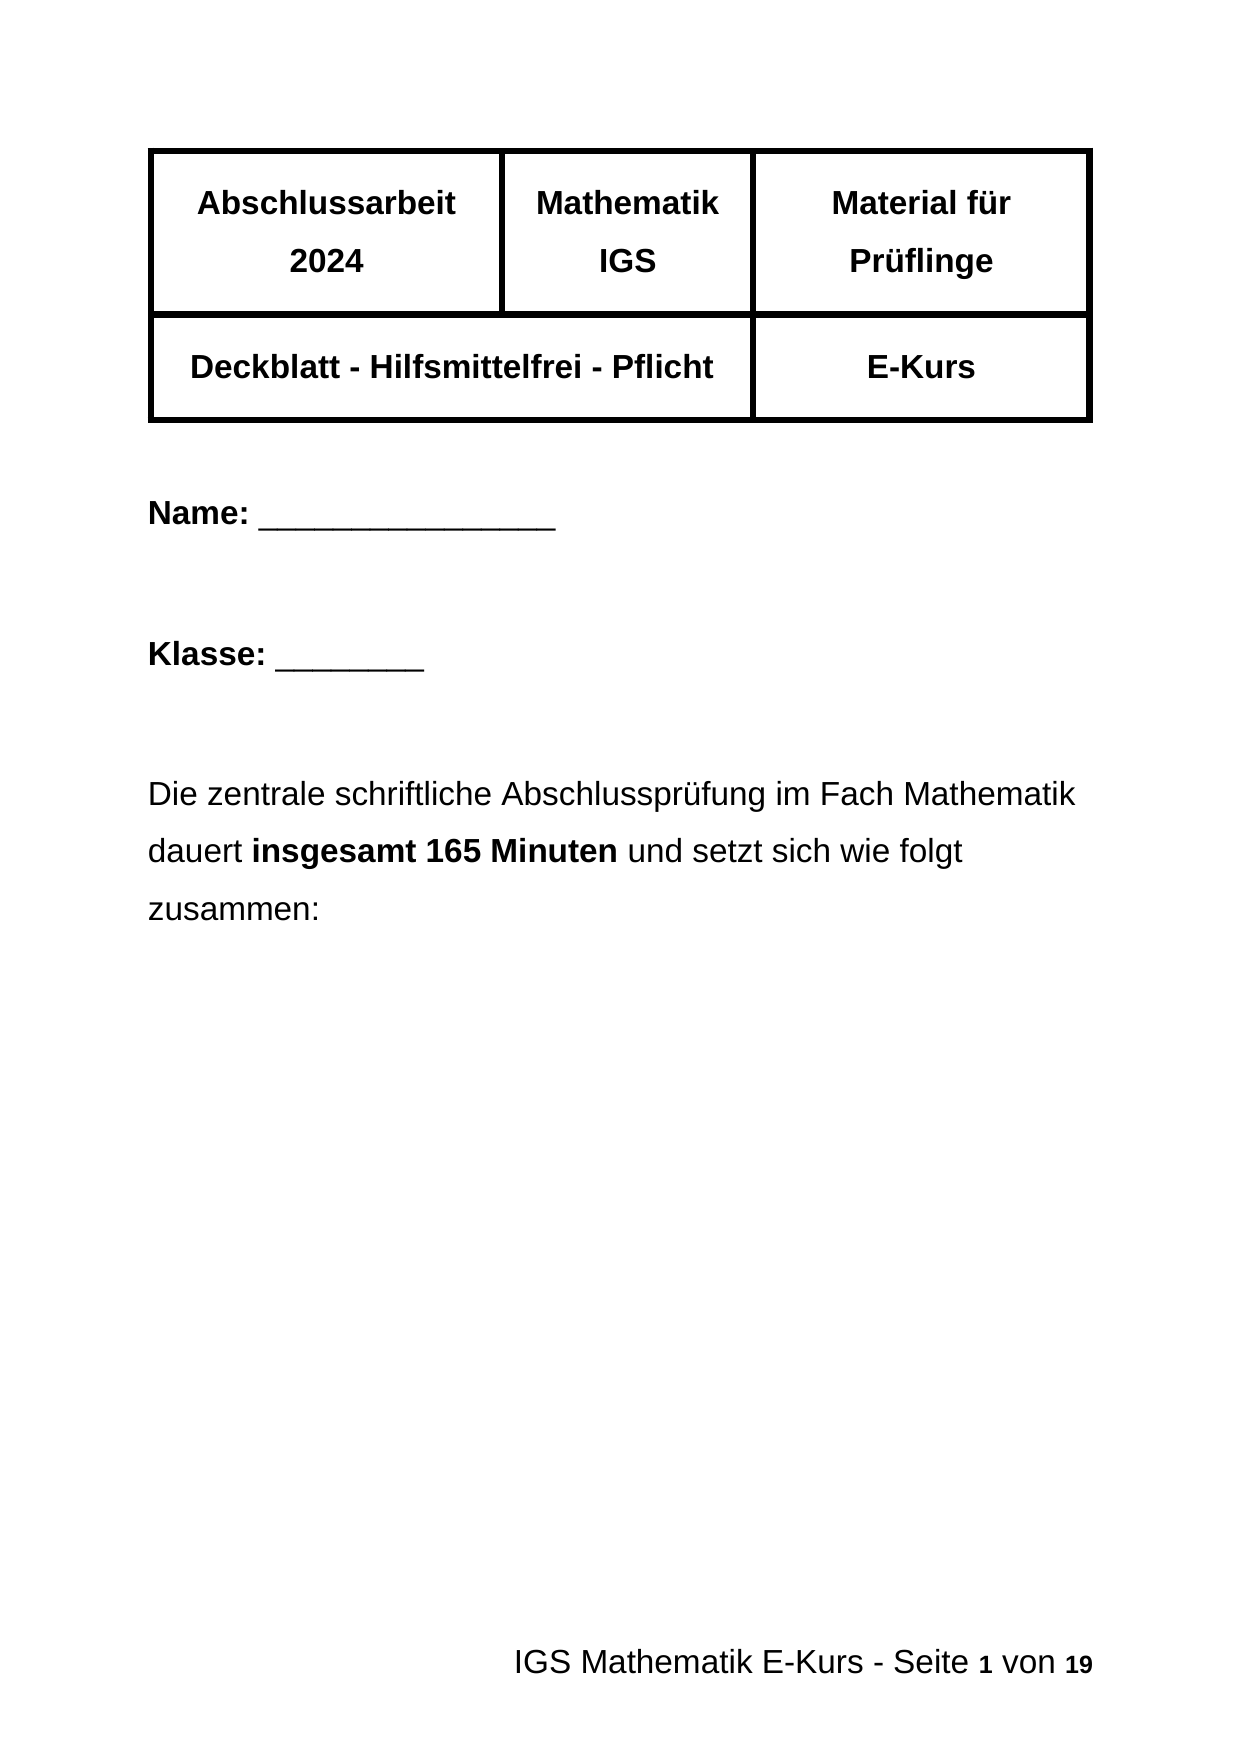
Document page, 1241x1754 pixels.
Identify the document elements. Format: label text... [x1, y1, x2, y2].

table_header Material für Prüflinge [756, 154, 1086, 311]
table_cell Deckblatt - Hilfsmittelfrei - Pflicht [154, 318, 750, 417]
text Klasse: ________ [148, 634, 1093, 672]
text Die zentrale schriftliche Abschlussprüfung im Fach Mathematik dauert insgesamt 165 Minuten und setzt sich wie folgt zusammen: [148, 774, 1093, 927]
table_header Abschlussarbeit 2024 [154, 154, 499, 311]
table_cell E-Kurs [756, 318, 1086, 417]
text Name: ________________ [148, 493, 1093, 532]
table_header Mathematik IGS [505, 154, 750, 311]
